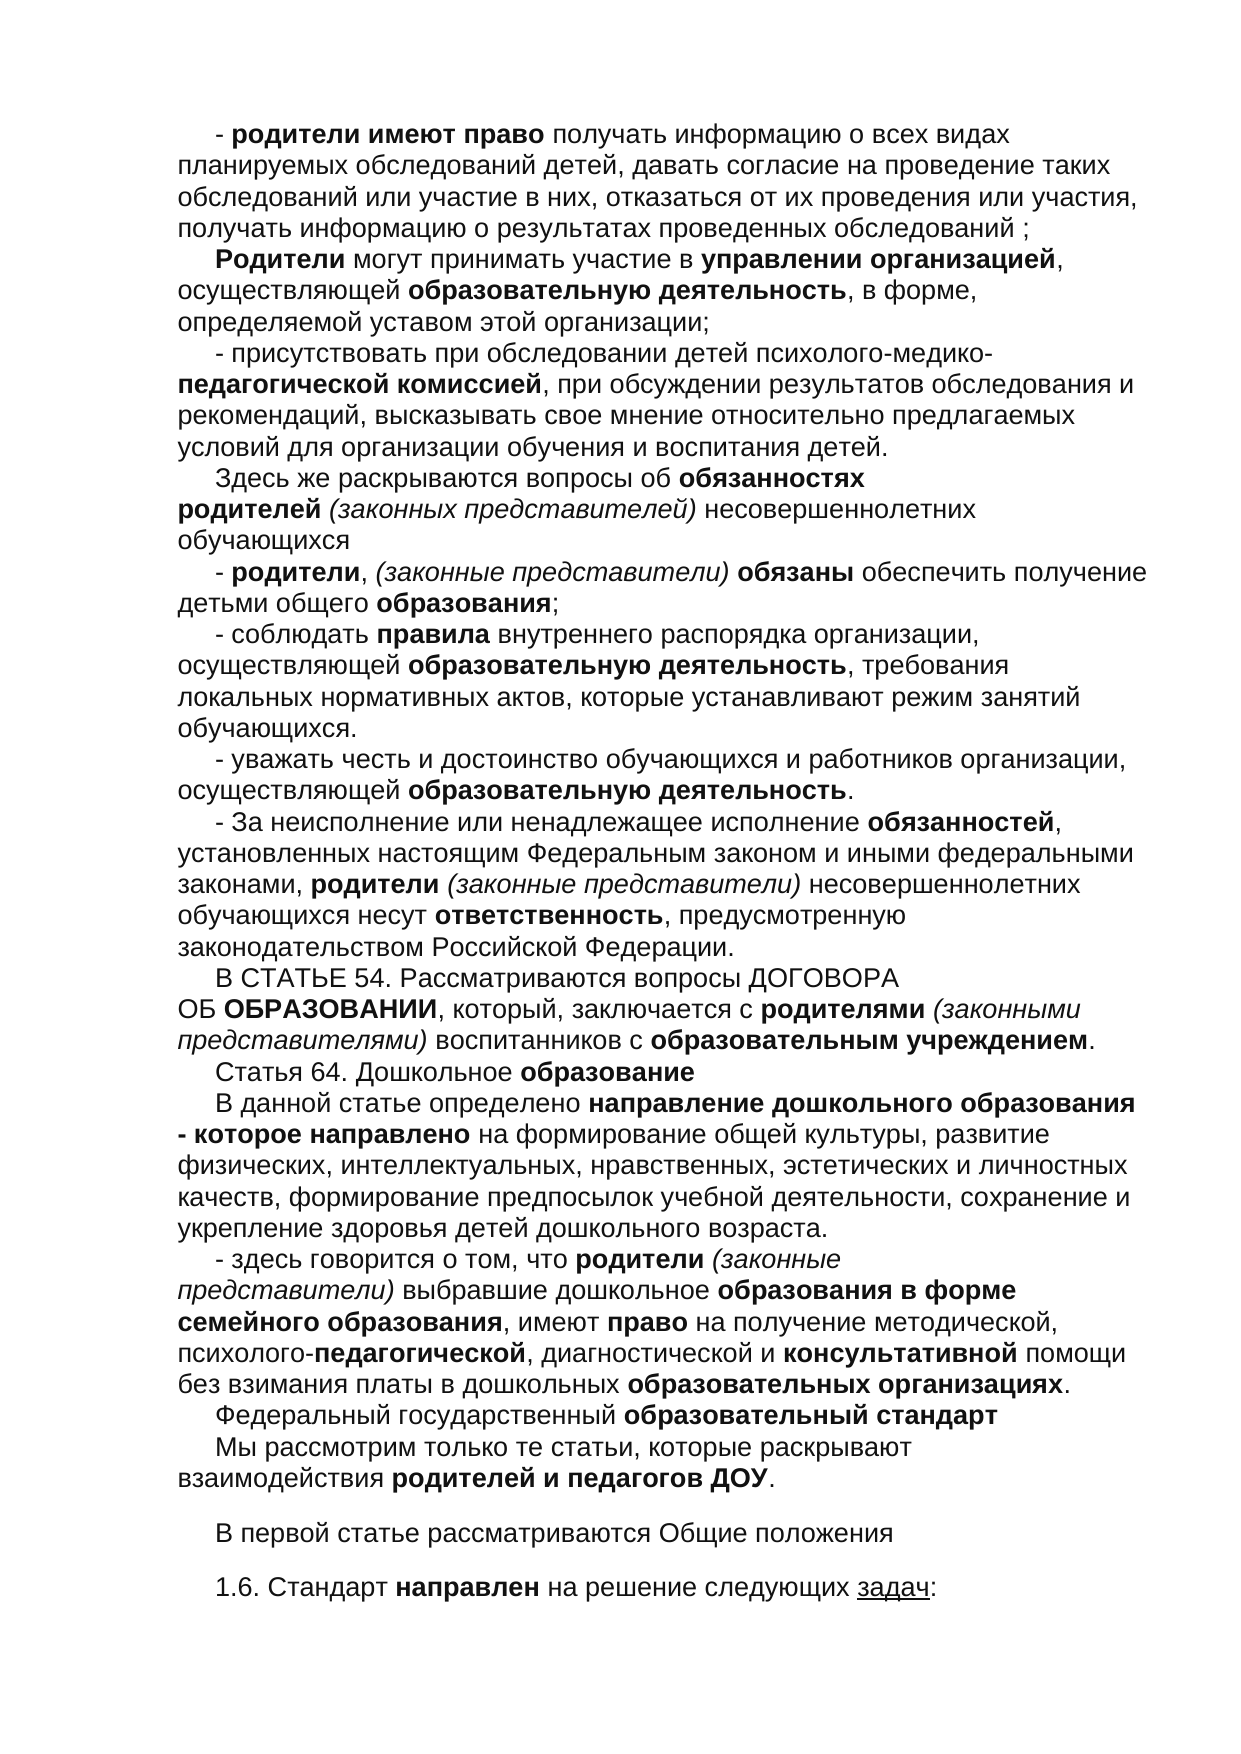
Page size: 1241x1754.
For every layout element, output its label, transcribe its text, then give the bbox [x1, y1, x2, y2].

text Родители могут принимать участие в управлении организацией, осуществляющей образовательную деятельность, в форме, определяемой уставом этой организации; [177, 243, 1152, 337]
text 1.6. Стандарт направлен на решение следующих задач: [177, 1571, 1152, 1602]
text Федеральный государственный образовательный стандарт [177, 1399, 1152, 1431]
text В данной статье определено направление дошкольного образования - которое направлено на формирование общей культуры, развитие физических, интеллектуальных, нравственных, эстетических и личностных качеств, формирование предпосылок учебной деятельности, сохранение и укрепление здоровья детей дошкольного возраста. [177, 1087, 1152, 1243]
text Мы рассмотрим только те статьи, которые раскрывают взаимодействия родителей и педагогов ДОУ. [177, 1431, 1152, 1493]
text - За неисполнение или ненадлежащее исполнение обязанностей, установленных настоящим Федеральным законом и иными федеральными законами, родители (законные представители) несовершеннолетних обучающихся несут ответственность, предусмотренную законодательством Российской Федерации. [177, 806, 1152, 962]
text - родители имеют право получать информацию о всех видах планируемых обследований детей, давать согласие на проведение таких обследований или участие в них, отказаться от их проведения или участия, получать информацию о результатах проведенных обследований ; [177, 118, 1152, 243]
text В СТАТЬЕ 54. Рассматриваются вопросы ДОГОВОРА ОБ ОБРАЗОВАНИИ, который, заключается с родителями (законными представителями) воспитанников с образовательным учреждением. [177, 962, 1152, 1056]
text - здесь говорится о том, что родители (законные представители) выбравшие дошкольное образования в форме семейного образования, имеют право на получение методической, психолого-педагогической, диагностической и консультативной помощи без взимания платы в дошкольных образовательных организациях. [177, 1243, 1152, 1399]
text - родители, (законные представители) обязаны обеспечить получение детьми общего образования; [177, 556, 1152, 618]
text В первой статье рассматриваются Общие положения [177, 1517, 1152, 1548]
text - уважать честь и достоинство обучающихся и работников организации, осуществляющей образовательную деятельность. [177, 743, 1152, 806]
text Здесь же раскрываются вопросы об обязанностях родителей (законных представителей) несовершеннолетних обучающихся [177, 462, 1152, 556]
text - присутствовать при обследовании детей психолого-медико-педагогической комиссией, при обсуждении результатов обследования и рекомендаций, высказывать свое мнение относительно предлагаемых условий для организации обучения и воспитания детей. [177, 337, 1152, 462]
text - соблюдать правила внутреннего распорядка организации, осуществляющей образовательную деятельность, требования локальных нормативных актов, которые устанавливают режим занятий обучающихся. [177, 618, 1152, 743]
text Статья 64. Дошкольное образование [177, 1056, 1152, 1087]
